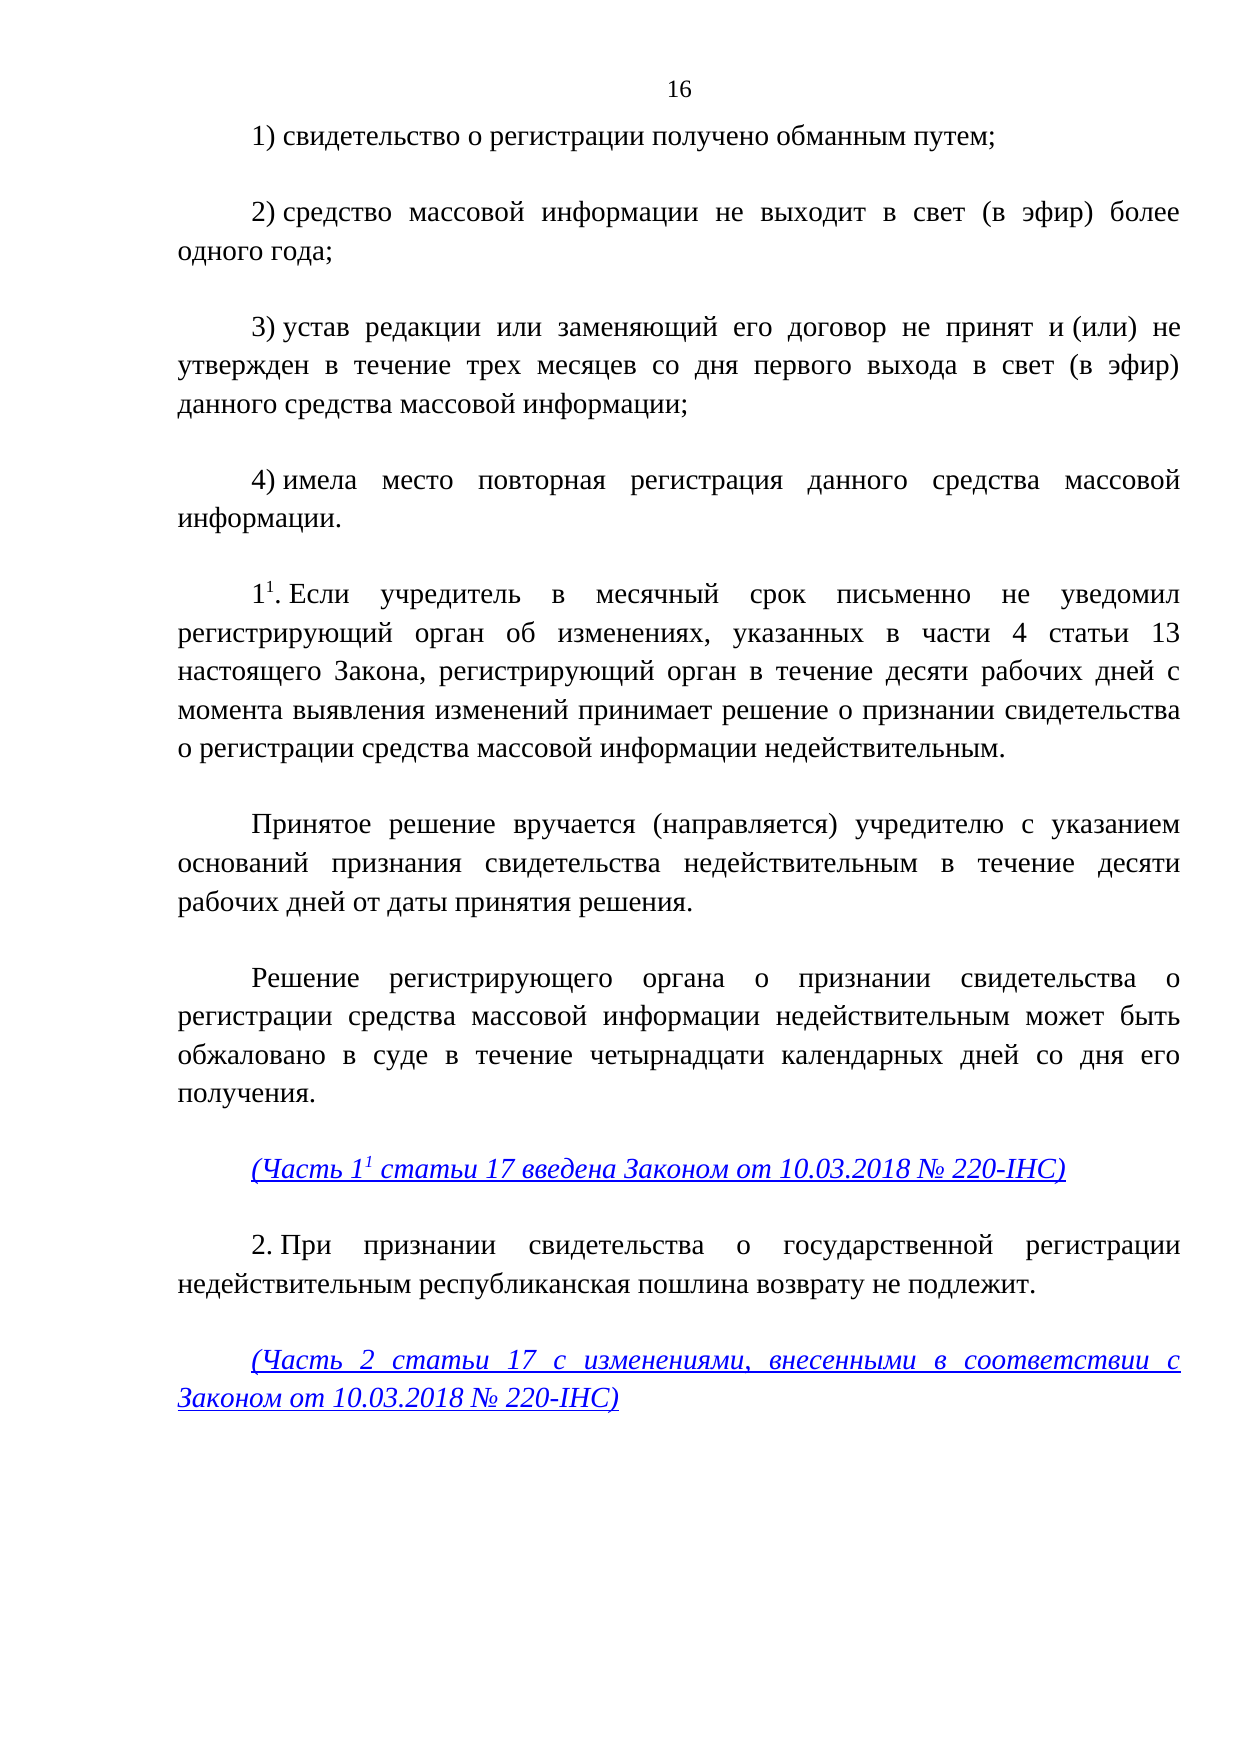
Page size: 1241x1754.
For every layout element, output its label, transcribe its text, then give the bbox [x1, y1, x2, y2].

text 3) устав редакции или заменяющий его договор не принят и (или) не утвержден в течение трех месяцев со дня первого выхода в свет (в эфир) данного средства массовой информации; [177, 309, 1181, 419]
text 11. Если учредитель в месячный срок письменно не уведомил регистрирующий орган об изменениях, указанных в части 4 статьи 13 настоящего Закона, регистрирующий орган в течение десяти рабочих дней с момента выявления изменений принимает решение о признании свидетельства о регистрации средства массовой информации недействительным. [177, 576, 1181, 764]
text Принятое решение вручается (направляется) учредителю с указанием оснований признания свидетельства недействительным в течение десяти рабочих дней от даты принятия решения. [177, 807, 1181, 917]
text Решение регистрирующего органа о признании свидетельства о регистрации средства массовой информации недействительным может быть обжаловано в суде в течение четырнадцати календарных дней со дня его получения. [177, 960, 1181, 1109]
text (Часть 2 статьи 17 с изменениями, внесенными в соответствии с Законом от 10.03.2018 № 220-IНС) [177, 1342, 1181, 1414]
text 1) свидетельство о регистрации получено обманным путем; [177, 118, 1181, 152]
text 4) имела место повторная регистрация данного средства массовой информации. [177, 462, 1181, 534]
text 2) средство массовой информации не выходит в свет (в эфир) более одного года; [177, 194, 1181, 266]
text 2. При признании свидетельства о государственной регистрации недействительным республиканская пошлина возврату не подлежит. [177, 1227, 1181, 1299]
text (Часть 11 статьи 17 введена Законом от 10.03.2018 № 220-IНС) [177, 1151, 1181, 1185]
